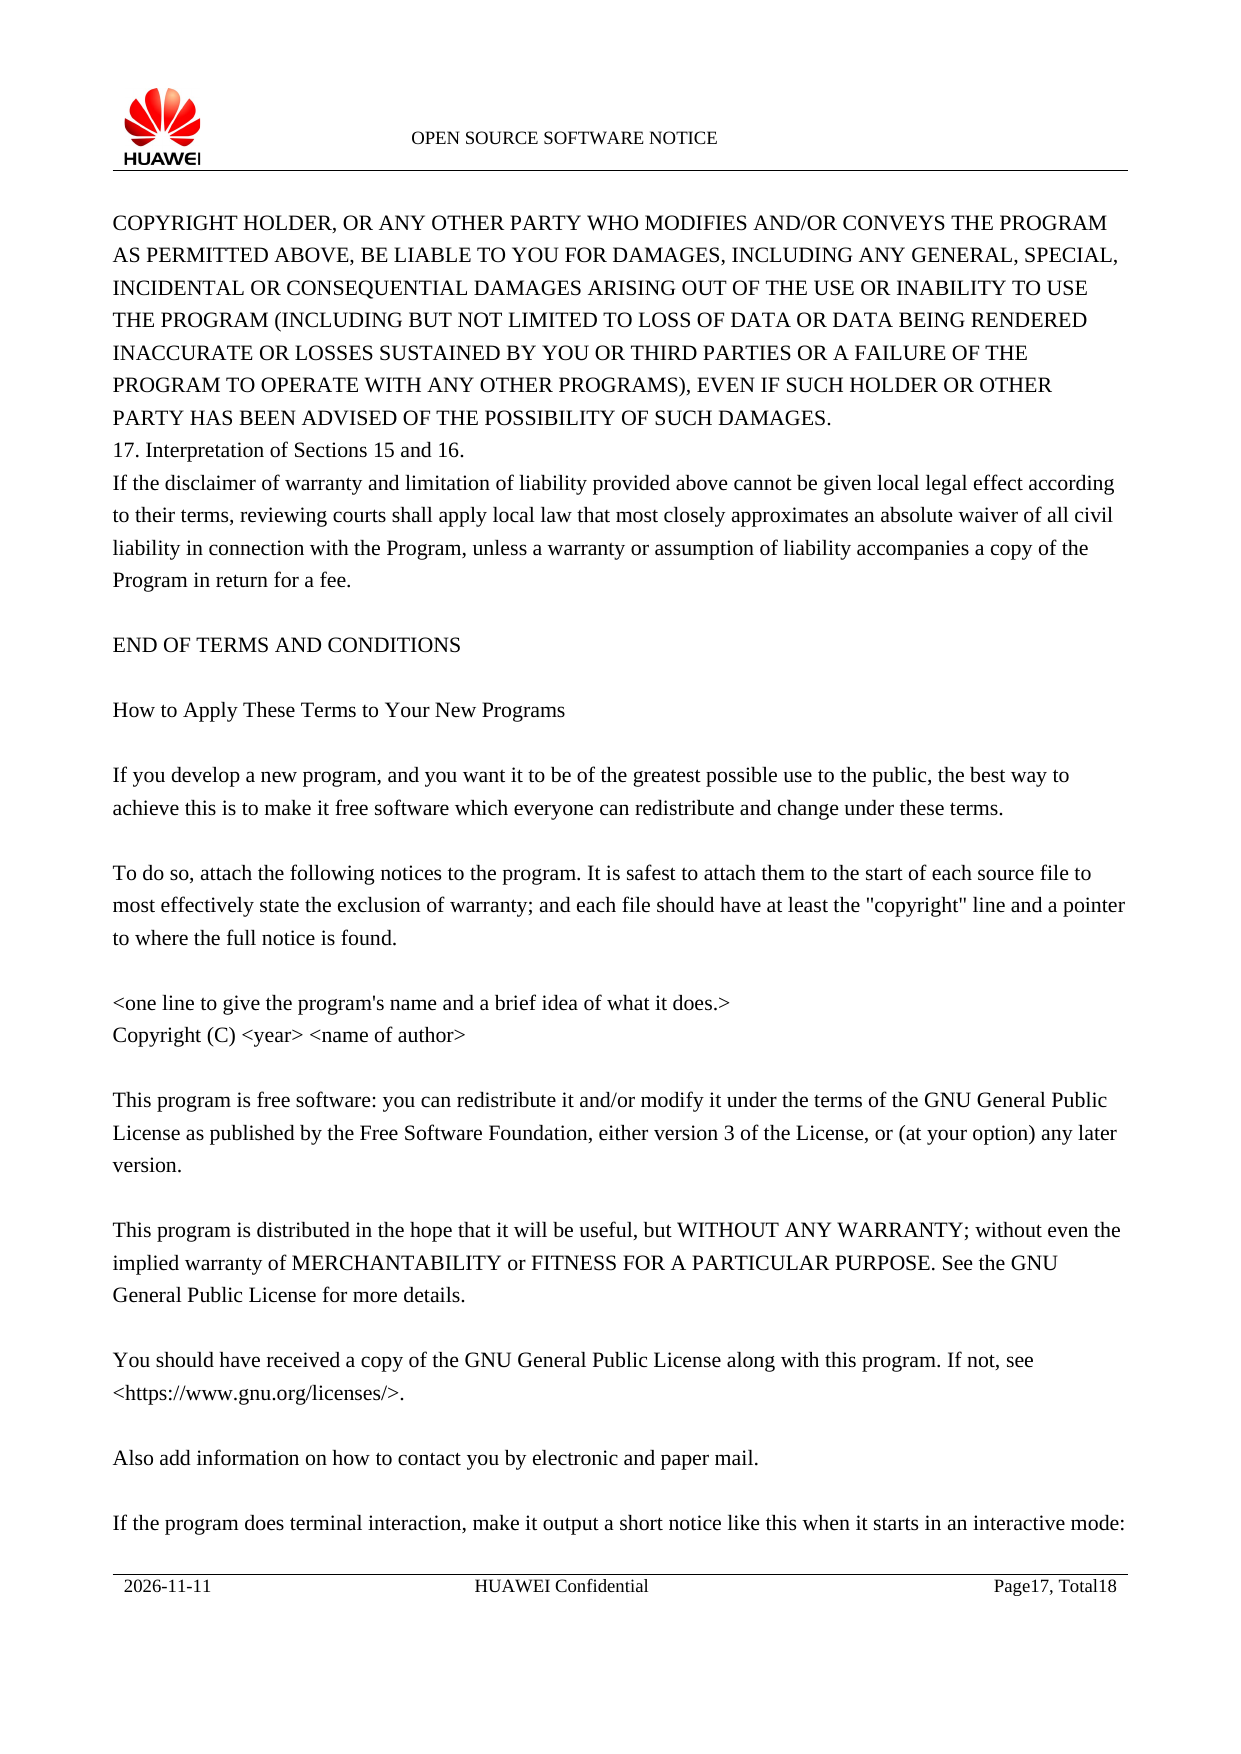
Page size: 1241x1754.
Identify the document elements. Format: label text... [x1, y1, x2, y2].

picture [124, 88, 201, 165]
